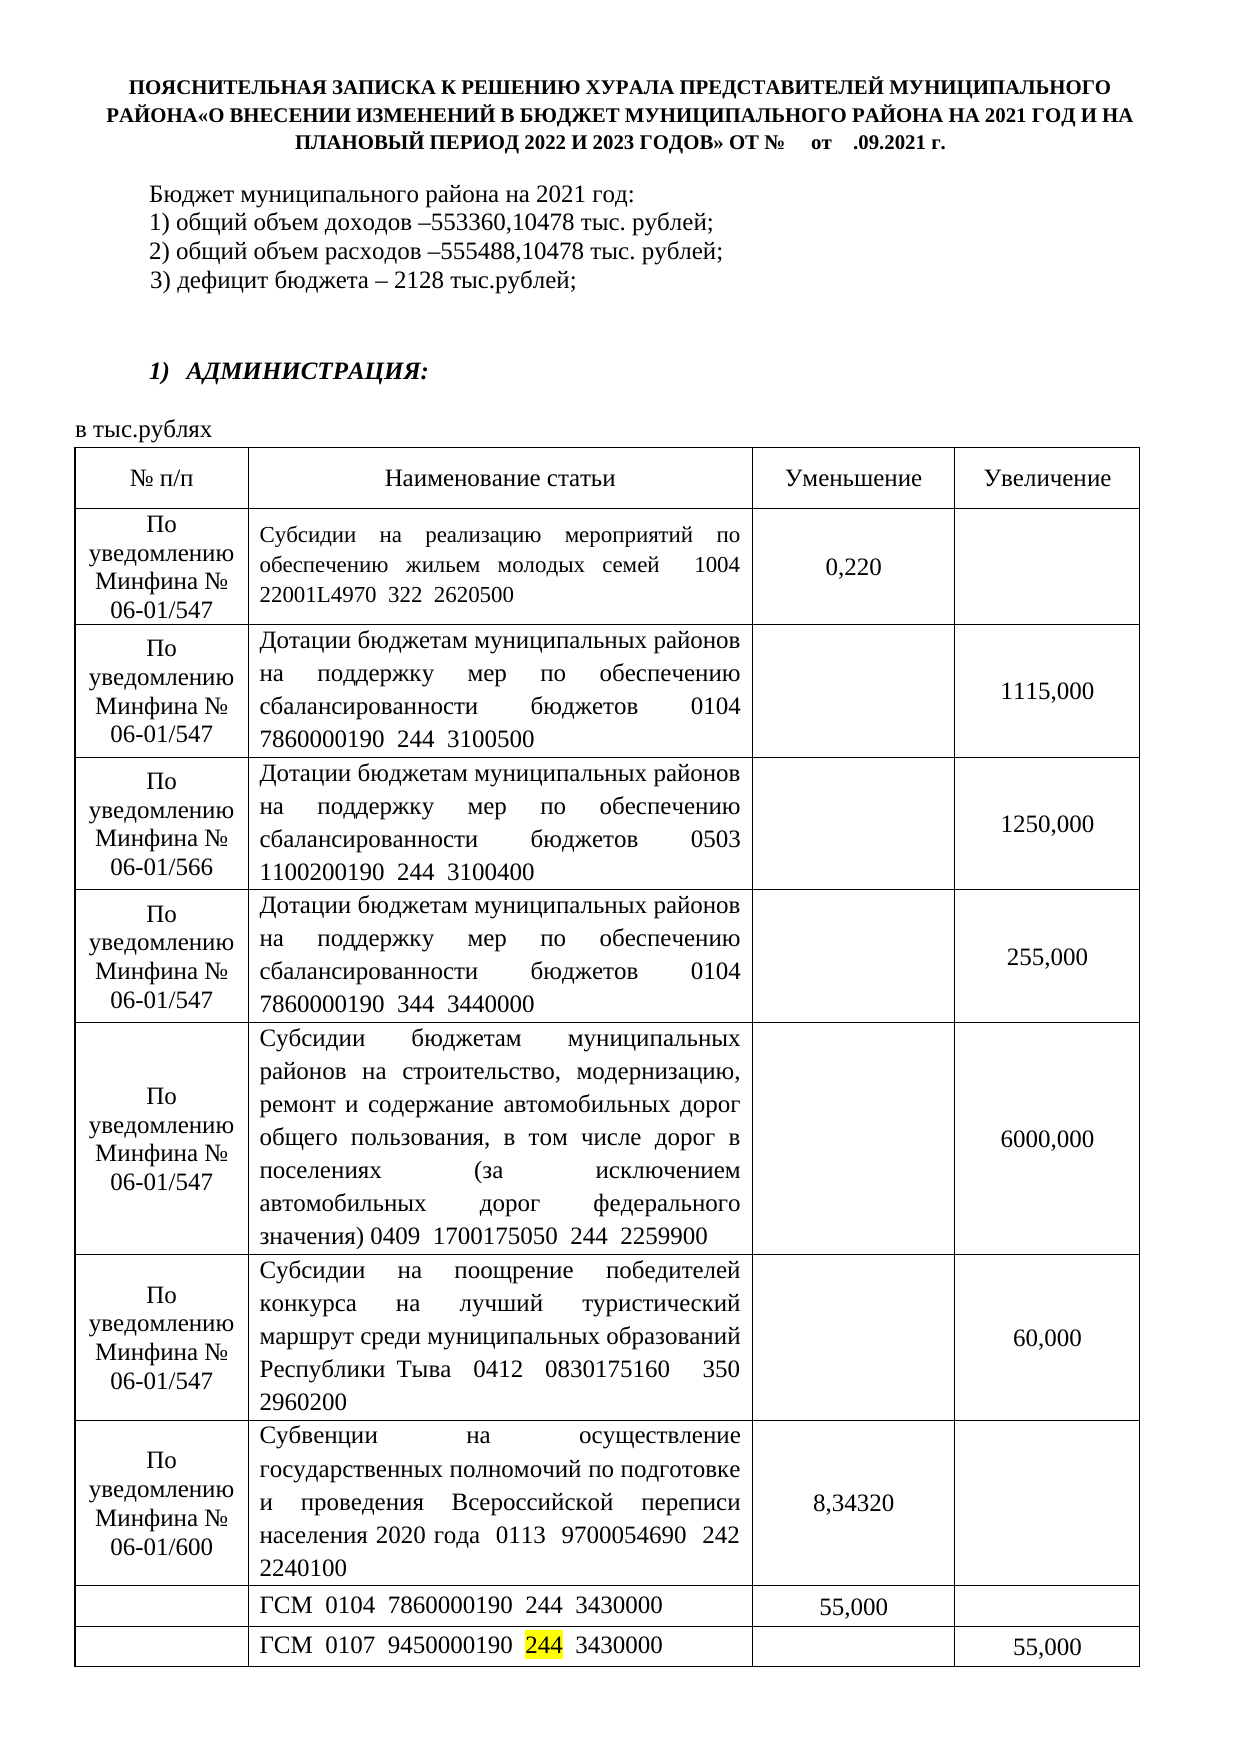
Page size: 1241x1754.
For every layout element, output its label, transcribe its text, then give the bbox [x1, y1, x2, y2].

table_header Наименование статьи [249, 448, 752, 508]
table_cell По уведомлению Минфина № 06-01/600 [76, 1421, 248, 1585]
table_cell Субвенции на осуществление государственных полномочий по подготовке и проведения Всероссийской переписи населения 2020 года 0113 9700054690 242 2240100 [249, 1421, 752, 1585]
list АДМИНИСТРАЦИЯ: [149, 356, 1165, 385]
text 1) общий объем доходов –553360,10478 тыс. рублей; [90, 207, 1165, 236]
table_cell Дотации бюджетам муниципальных районов на поддержку мер по обеспечению сбалансированности бюджетов 0503 1100200190 244 3100400 [249, 758, 752, 889]
table_cell [753, 758, 954, 889]
table_cell [753, 625, 954, 757]
table_cell [955, 509, 1139, 624]
text в тыс.рублях [75, 414, 1165, 443]
table_cell ГСМ 0107 9450000190 244 3430000 [249, 1627, 752, 1666]
text 3) дефицит бюджета – 2128 тыс.рублей; [75, 265, 1165, 294]
table_header Уменьшение [753, 448, 954, 508]
table_cell [955, 1586, 1139, 1626]
text 2) общий объем расходов –555488,10478 тыс. рублей; [90, 236, 1165, 265]
table_cell 1250,000 [955, 758, 1139, 889]
table_cell По уведомлению Минфина № 06-01/566 [76, 758, 248, 889]
table_cell По уведомлению Минфина № 06-01/547 [76, 1023, 248, 1254]
table_cell Субсидии на реализацию мероприятий по обеспечению жильем молодых семей 1004 22001L4970 322 2620500 [249, 509, 752, 624]
table_cell Дотации бюджетам муниципальных районов на поддержку мер по обеспечению сбалансированности бюджетов 0104 7860000190 244 3100500 [249, 625, 752, 757]
table_header Увеличение [955, 448, 1139, 508]
table_cell [76, 1586, 248, 1626]
table_cell 55,000 [753, 1586, 954, 1626]
table_cell [955, 1421, 1139, 1585]
table_cell Субсидии на поощрение победителей конкурса на лучший туристический маршрут среди муниципальных образований Республики Тыва 0412 0830175160 350 2960200 [249, 1255, 752, 1419]
table_cell По уведомлению Минфина № 06-01/547 [76, 1255, 248, 1419]
table_cell Дотации бюджетам муниципальных районов на поддержку мер по обеспечению сбалансированности бюджетов 0104 7860000190 344 3440000 [249, 890, 752, 1022]
table_cell 6000,000 [955, 1023, 1139, 1254]
table_cell 1115,000 [955, 625, 1139, 757]
table_header № п/п [76, 448, 248, 508]
table_cell [753, 1023, 954, 1254]
text Бюджет муниципального района на 2021 год: [90, 179, 1165, 207]
table_cell ГСМ 0104 7860000190 244 3430000 [249, 1586, 752, 1626]
table_cell 255,000 [955, 890, 1139, 1022]
table_cell По уведомлению Минфина № 06-01/547 [76, 509, 248, 624]
text ПОЯСНИТЕЛЬНАЯ ЗАПИСКА К РЕШЕНИЮ ХУРАЛА ПРЕДСТАВИТЕЛЕЙ МУНИЦИПАЛЬНОГО РАЙОНА«О ВНЕСЕНИИ ИЗМЕНЕНИЙ В БЮДЖЕТ МУНИЦИПАЛЬНОГО РАЙОНА НА 2021 ГОД И НА ПЛАНОВЫЙ ПЕРИОД 2022 И 2023 ГОДОВ» ОТ № от .09.2021 г. [75, 75, 1165, 154]
table_cell Субсидии бюджетам муниципальных районов на строительство, модернизацию, ремонт и содержание автомобильных дорог общего пользования, в том числе дорог в поселениях (за исключением автомобильных дорог федерального значения) 0409 1700175050 244 2259900 [249, 1023, 752, 1254]
table_cell 60,000 [955, 1255, 1139, 1419]
table_cell [76, 1627, 248, 1666]
table_cell [753, 1255, 954, 1419]
table_cell По уведомлению Минфина № 06-01/547 [76, 890, 248, 1022]
table_cell 55,000 [955, 1627, 1139, 1666]
table_cell 0,220 [753, 509, 954, 624]
table_cell По уведомлению Минфина № 06-01/547 [76, 625, 248, 757]
table_cell [753, 1627, 954, 1666]
table_cell [753, 890, 954, 1022]
table_cell 8,34320 [753, 1421, 954, 1585]
